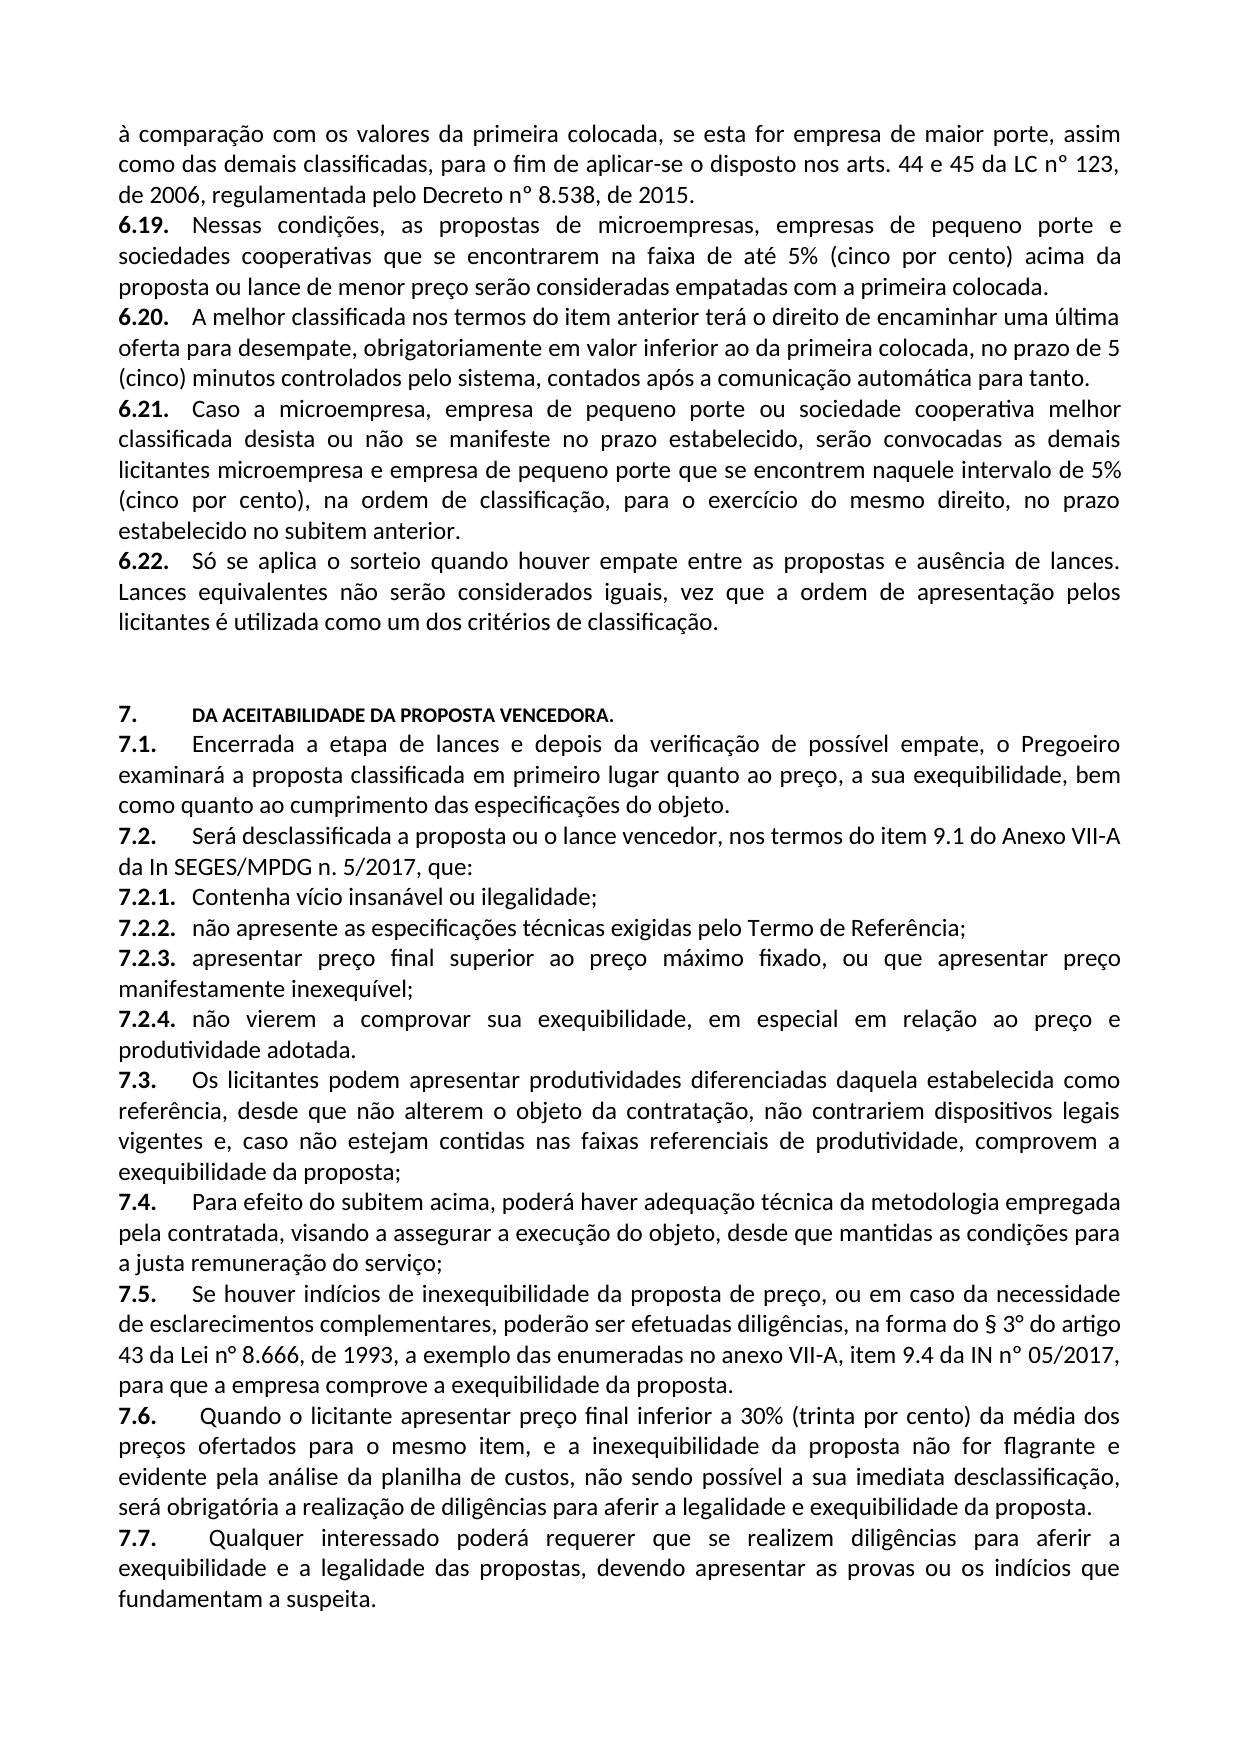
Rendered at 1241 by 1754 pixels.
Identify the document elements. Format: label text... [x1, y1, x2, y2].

list Se houver indícios de inexequibilidade da proposta de preço, ou em caso da necessidade de esclarecimentos complementares, poderão ser efetuadas diligências, na forma do § 3° do artigo 43 da Lei n° 8.666, de 1993, a exemplo das enumeradas no anexo VII-A, item 9.4 da IN nº 05/2017, para que a empresa comprove a exequibilidade da proposta. [118, 1278, 1122, 1400]
list A melhor classificada nos termos do item anterior terá o direito de encaminhar uma última oferta para desempate, obrigatoriamente em valor inferior ao da primeira colocada, no prazo de 5 (cinco) minutos controlados pelo sistema, contados após a comunicação automática para tanto. [118, 301, 1122, 393]
text DA ACEITABILIDADE DA PROPOSTA VENCEDORA. [118, 698, 1124, 728]
list Encerrada a etapa de lances e depois da verificação de possível empate, o Pregoeiro examinará a proposta classificada em primeiro lugar quanto ao preço, a sua exequibilidade, bem como quanto ao cumprimento das especificações do objeto. [118, 728, 1122, 820]
list Nessas condições, as propostas de microempresas, empresas de pequeno porte e sociedades cooperativas que se encontrarem na faixa de até 5% (cinco por cento) acima da proposta ou lance de menor preço serão consideradas empatadas com a primeira colocada. [118, 210, 1122, 301]
list Os licitantes podem apresentar produtividades diferenciadas daquela estabelecida como referência, desde que não alterem o objeto da contratação, não contrariem dispositivos legais vigentes e, caso não estejam contidas nas faixas referenciais de produtividade, comprovem a exequibilidade da proposta; [118, 1064, 1122, 1186]
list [118, 118, 1122, 210]
list Caso a microempresa, empresa de pequeno porte ou sociedade cooperativa melhor classificada desista ou não se manifeste no prazo estabelecido, serão convocadas as demais licitantes microempresa e empresa de pequeno porte que se encontrem naquele intervalo de 5% (cinco por cento), na ordem de classificação, para o exercício do mesmo direito, no prazo estabelecido no subitem anterior. [118, 393, 1122, 545]
list não apresente as especificações técnicas exigidas pelo Termo de Referência; [118, 912, 1122, 942]
list não vierem a comprovar sua exequibilidade, em especial em relação ao preço e produtividade adotada. [118, 1003, 1122, 1064]
list Será desclassificada a proposta ou o lance vencedor, nos termos do item 9.1 do Anexo VII-A da In SEGES/MPDG n. 5/2017, que: [118, 820, 1122, 881]
list Contenha vício insanável ou ilegalidade; [118, 881, 1122, 912]
list apresentar preço final superior ao preço máximo fixado, ou que apresentar preço manifestamente inexequível; [118, 942, 1122, 1003]
list Quando o licitante apresentar preço final inferior a 30% (trinta por cento) da média dos preços ofertados para o mesmo item, e a inexequibilidade da proposta não for flagrante e evidente pela análise da planilha de custos, não sendo possível a sua imediata desclassificação, será obrigatória a realização de diligências para aferir a legalidade e exequibilidade da proposta. [118, 1400, 1122, 1522]
list Para efeito do subitem acima, poderá haver adequação técnica da metodologia empregada pela contratada, visando a assegurar a execução do objeto, desde que mantidas as condições para a justa remuneração do serviço; [118, 1186, 1122, 1278]
list Qualquer interessado poderá requerer que se realizem diligências para aferir a exequibilidade e a legalidade das propostas, devendo apresentar as provas ou os indícios que fundamentam a suspeita. [118, 1522, 1122, 1614]
list Só se aplica o sorteio quando houver empate entre as propostas e ausência de lances. Lances equivalentes não serão considerados iguais, vez que a ordem de apresentação pelos licitantes é utilizada como um dos critérios de classificação. [118, 545, 1122, 637]
